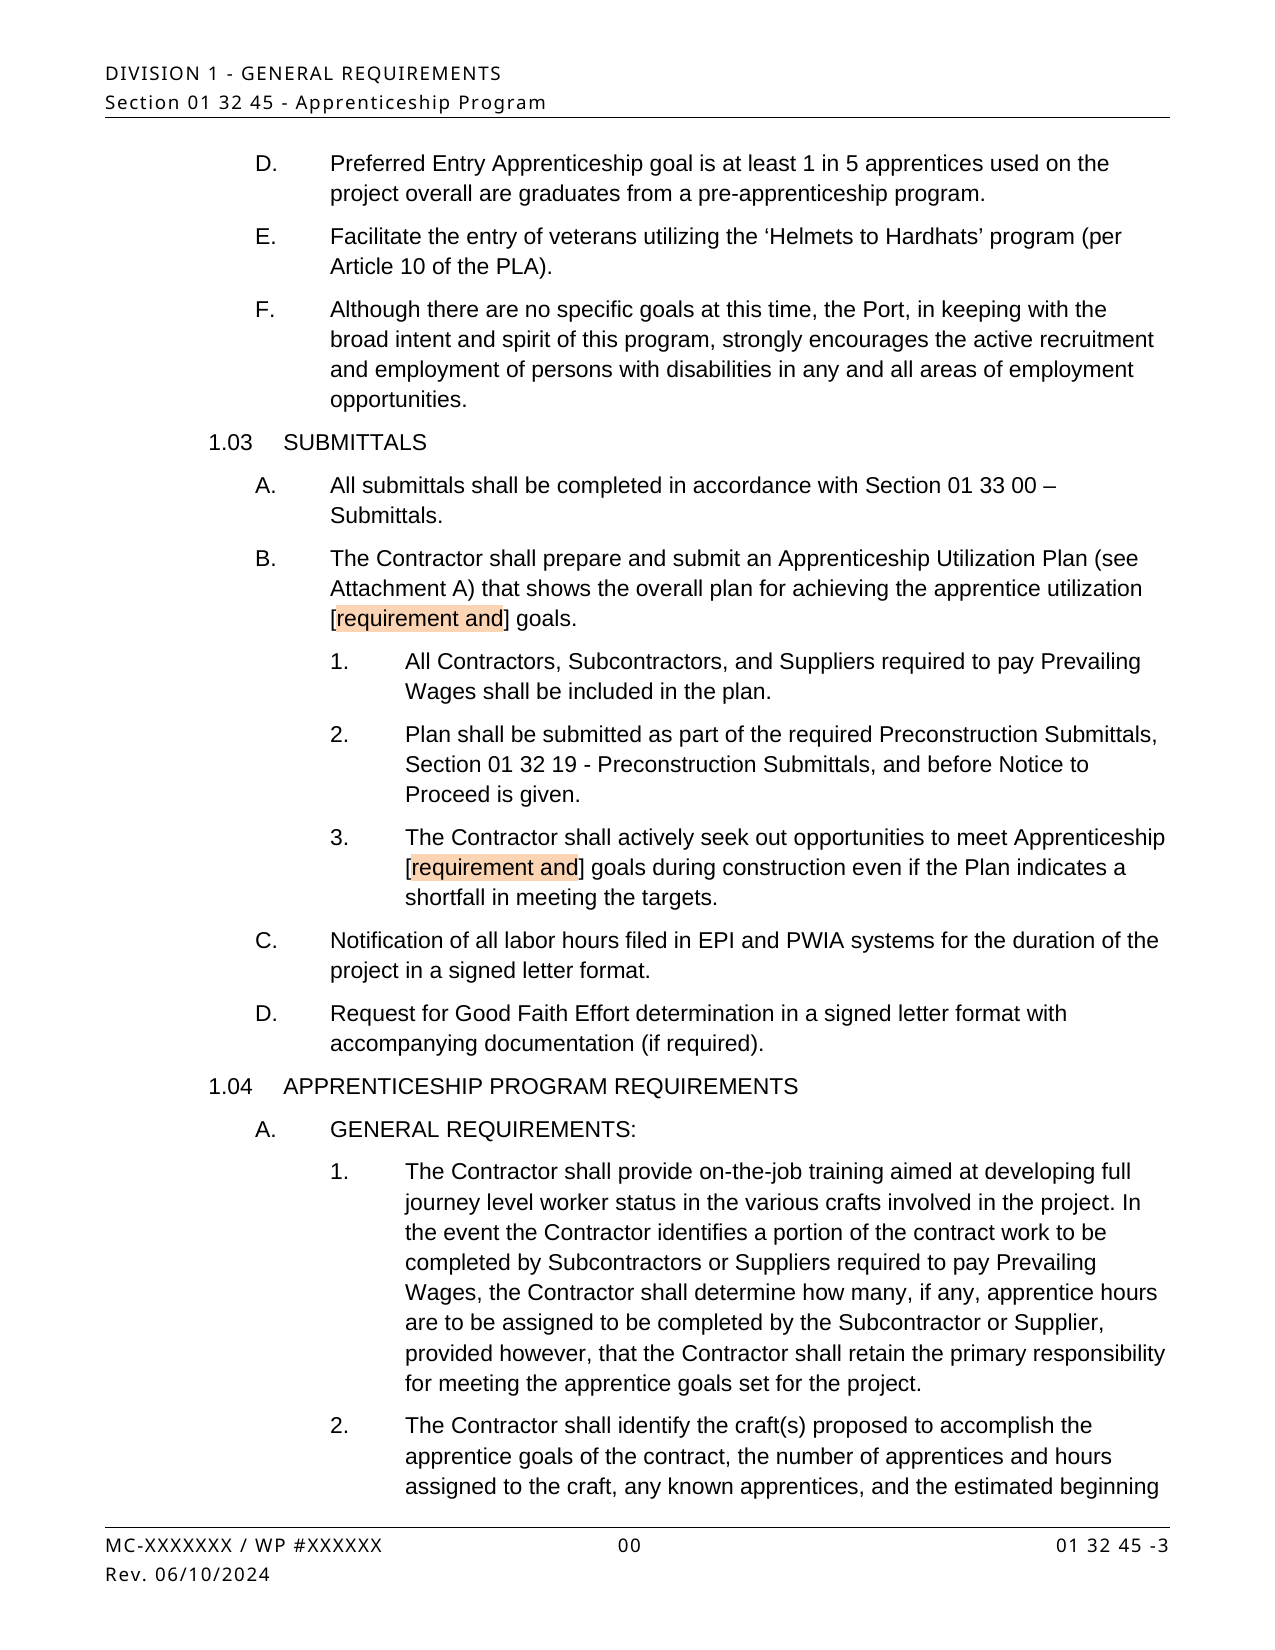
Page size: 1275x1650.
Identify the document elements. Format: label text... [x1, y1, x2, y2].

text SUBMITTALS [208, 429, 1170, 456]
list Facilitate the entry of veterans utilizing the ‘Helmets to Hardhats’ program (per Article 10 of the PLA). [255, 223, 1170, 279]
list Plan shall be submitted as part of the required Preconstruction Submittals, Section 01 32 19 - Preconstruction Submittals, and before Notice to Proceed is given. [330, 721, 1170, 808]
list Notification of all labor hours filed in EPI and PWIA systems for the duration of the project in a signed letter format. [255, 927, 1170, 984]
list All submittals shall be completed in accordance with Section 01 33 00 – Submittals. [255, 472, 1170, 528]
list The Contractor shall actively seek out opportunities to meet Apprenticeship [requirement and] goals during construction even if the Plan indicates a shortfall in meeting the targets. [330, 824, 1170, 911]
list Although there are no specific goals at this time, the Port, in keeping with the broad intent and spirit of this program, strongly encourages the active recruitment and employment of persons with disabilities in any and all areas of employment opportunities. [255, 296, 1170, 413]
text APPRENTICESHIP PROGRAM REQUIREMENTS [208, 1073, 1170, 1099]
list Request for Good Faith Effort determination in a signed letter format with accompanying documentation (if required). [255, 1000, 1170, 1057]
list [330, 1412, 1170, 1499]
list The Contractor shall provide on-the-job training aimed at developing full journey level worker status in the various crafts involved in the project. In the event the Contractor identifies a portion of the contract work to be completed by Subcontractors or Suppliers required to pay Prevailing Wages, the Contractor shall determine how many, if any, apprentice hours are to be assigned to be completed by the Subcontractor or Supplier, provided however, that the Contractor shall retain the primary responsibility for meeting the apprentice goals set for the project. [330, 1158, 1170, 1396]
list All Contractors, Subcontractors, and Suppliers required to pay Prevailing Wages shall be included in the plan. [330, 648, 1170, 704]
list Preferred Entry Apprenticeship goal is at least 1 in 5 apprentices used on the project overall are graduates from a pre-apprenticeship program. [255, 150, 1170, 207]
list GENERAL REQUIREMENTS: [255, 1116, 1170, 1142]
list The Contractor shall prepare and submit an Apprenticeship Utilization Plan (see Attachment A) that shows the overall plan for achieving the apprentice utilization [requirement and] goals. [255, 545, 1170, 632]
